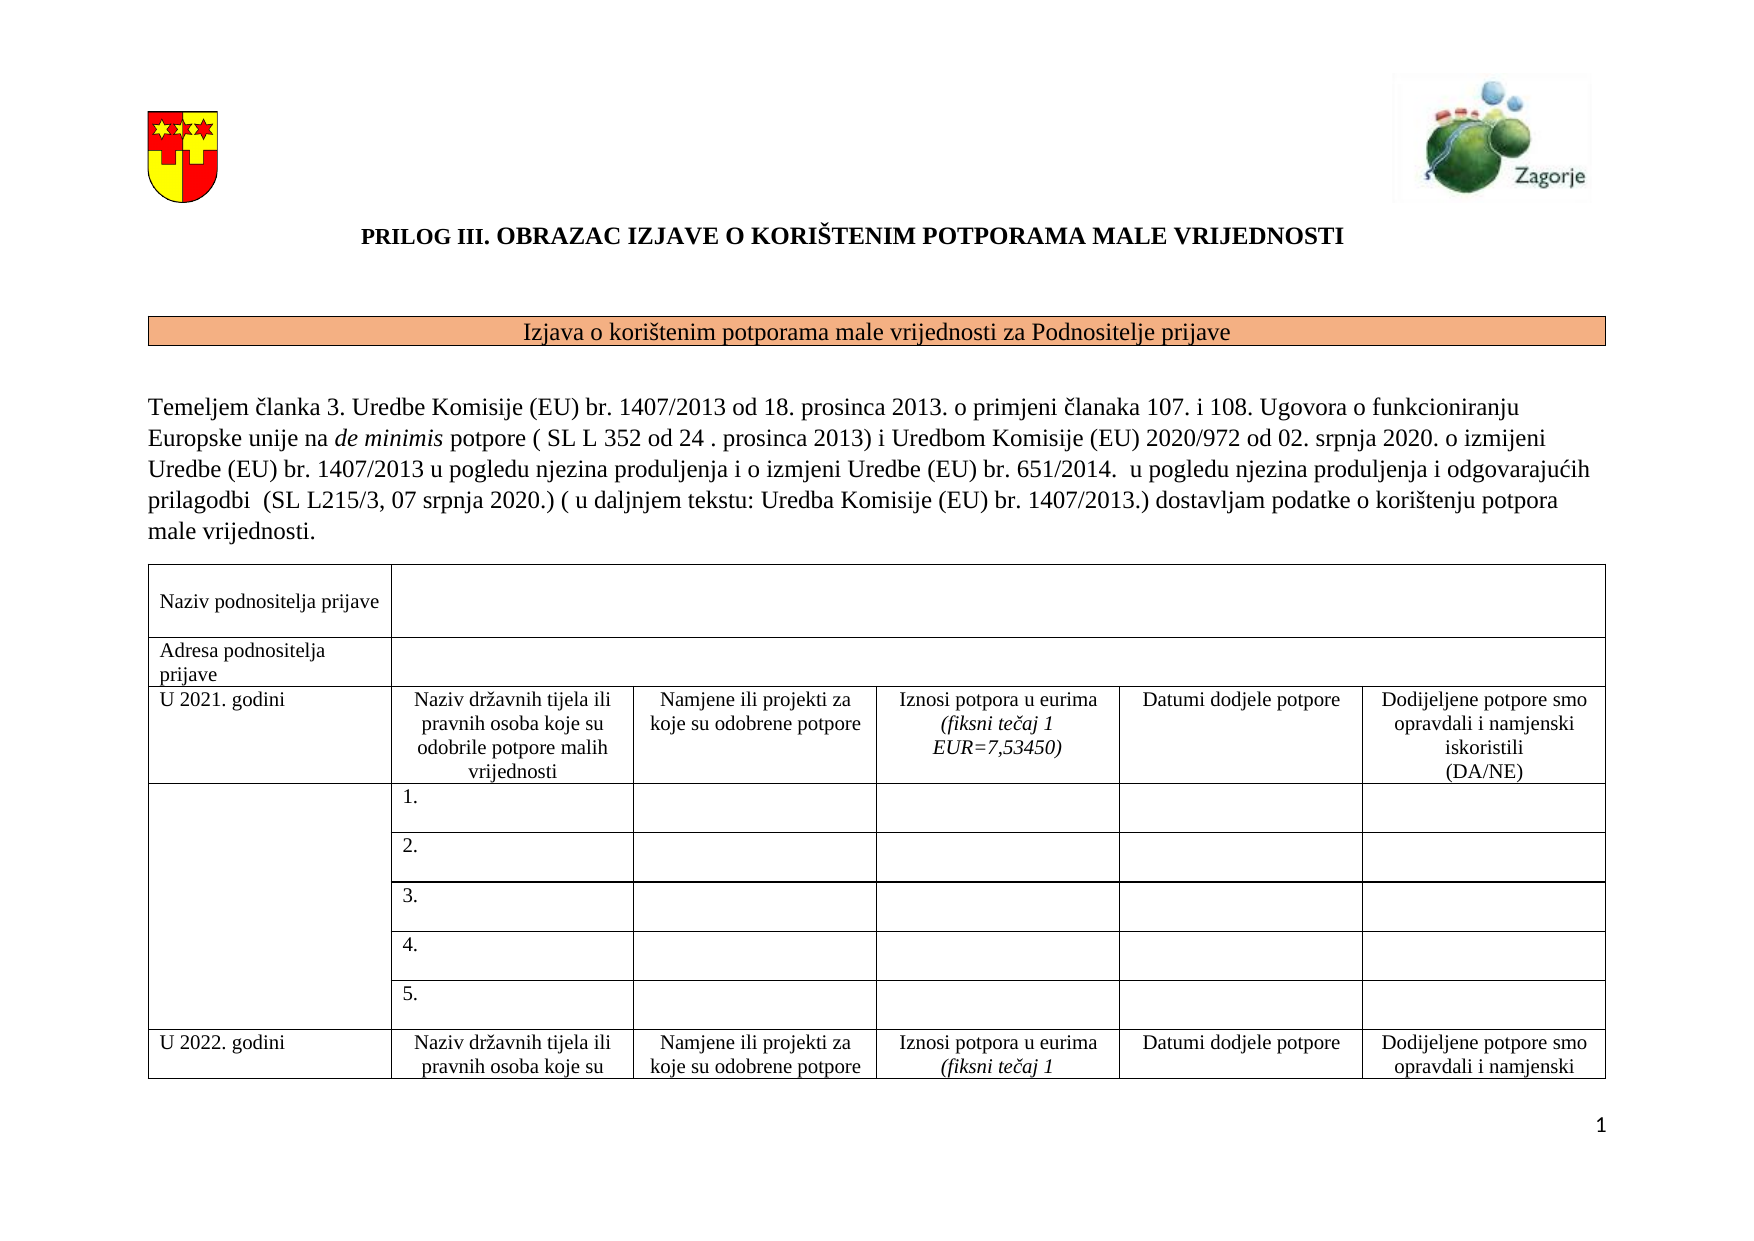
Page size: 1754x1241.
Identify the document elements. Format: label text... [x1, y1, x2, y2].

table_cell [634, 833, 876, 881]
table_cell Namjene ili projekti za koje su odobrene potpore [634, 1030, 876, 1078]
table_cell [1363, 784, 1605, 832]
table_cell U 2022. godini [149, 1030, 391, 1078]
table_cell [877, 833, 1119, 881]
picture [1392, 73, 1592, 203]
table_cell 1. [392, 784, 633, 832]
table_cell [634, 883, 876, 931]
table_cell Namjene ili projekti za koje su odobrene potpore [634, 687, 876, 783]
table_cell [634, 981, 876, 1029]
table_cell Iznosi potpora u eurima (fiksni tečaj 1 EUR=7,53450) [877, 1030, 1119, 1078]
table_cell [1120, 784, 1362, 832]
table_cell [877, 883, 1119, 931]
table_header [392, 565, 1605, 637]
table_cell Datumi dodjele potpore [1120, 1030, 1362, 1078]
table_cell [877, 784, 1119, 832]
table_header Naziv podnositelja prijave [149, 565, 391, 637]
table_cell [1363, 932, 1605, 980]
table_cell 3. [392, 883, 633, 931]
table_cell Iznosi potpora u eurima (fiksni tečaj 1 EUR=7,53450) [877, 687, 1119, 783]
table_cell [1120, 883, 1362, 931]
table_cell [1120, 833, 1362, 881]
text Temeljem članka 3. Uredbe Komisije (EU) br. 1407/2013 оd 18. prosinca 2013. o primjeni članaka 107. i 108. Ugovora o funkcioniranju Europske unije na de minimis potpore ( SL L 352 od 24 . prosinca 2013) i Uredbom Komisije (EU) 2020/972 od 02. srpnja 2020. o izmijeni Uredbe (EU) br. 1407/2013 u pogledu njezina produljenja i o izmjeni Uredbe (EU) br. 651/2014. u pogledu njezina produljenja i odgovarajućih prilagodbi (SL L215/3, 07 srpnja 2020.) ( u daljnjem tekstu: Uredba Komisije (EU) br. 1407/2013.) dostavljam podatke o korištenju potpora male vrijednosti. [148, 392, 1606, 544]
table_cell Dodijeljene potpore smo opravdali i namjenski iskoristili (DA/NE) [1363, 687, 1605, 783]
table_cell [1363, 883, 1605, 931]
table_cell Naziv državnih tijela ili pravnih osoba koje su odobrile potpore malih vrijednosti [392, 687, 633, 783]
table_cell [877, 932, 1119, 980]
table_cell 4. [392, 932, 633, 980]
table_cell Adresa podnositelja prijave [149, 638, 391, 686]
table_cell U 2021. godini [149, 687, 391, 783]
table_cell Naziv državnih tijela ili pravnih osoba koje su odobrile potpore malih vrijednosti [392, 1030, 633, 1078]
table_cell [1120, 981, 1362, 1029]
table_cell [634, 932, 876, 980]
table_cell Dodijeljene potpore smo opravdali i namjenski iskoristili (DA/NE) [1363, 1030, 1605, 1078]
table_cell [634, 784, 876, 832]
table_cell 5. [392, 981, 633, 1029]
table_header Izjava o korištenim potporama male vrijednosti za Podnositelje prijave [149, 317, 1605, 345]
table_cell [1363, 981, 1605, 1029]
table_cell [392, 638, 1605, 686]
table_cell 2. [392, 833, 633, 881]
picture [147, 111, 218, 203]
table_cell [877, 981, 1119, 1029]
table_cell [1120, 932, 1362, 980]
table_cell [1363, 833, 1605, 881]
table_cell [149, 784, 391, 1029]
table_cell Datumi dodjele potpore [1120, 687, 1362, 783]
